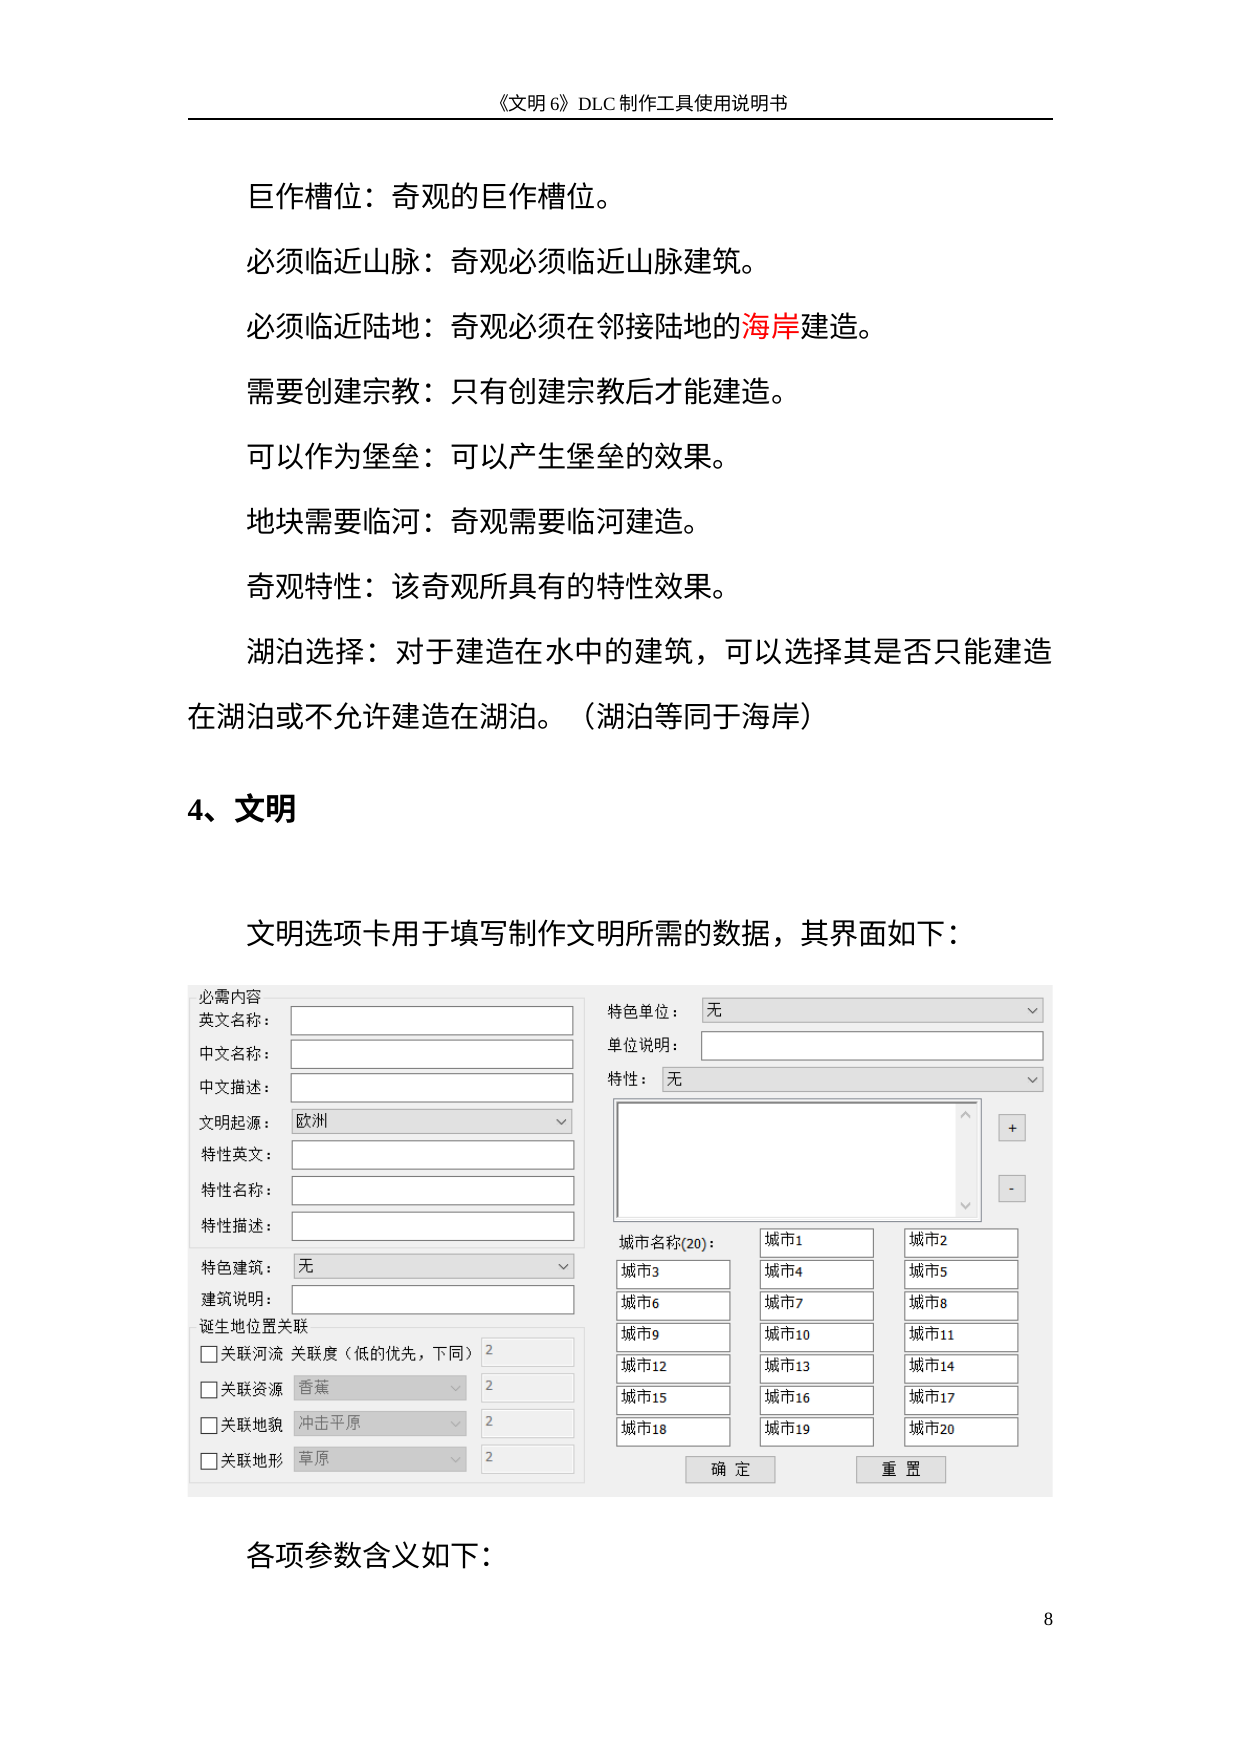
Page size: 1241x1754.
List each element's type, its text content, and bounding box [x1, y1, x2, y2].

text 可以作为堡垒：可以产生堡垒的效果。 [187, 422, 1053, 487]
text 必须临近山脉：奇观必须临近山脉建筑。 [187, 227, 1053, 292]
text 各项参数含义如下： [187, 1522, 1053, 1587]
text 奇观特性：该奇观所具有的特性效果。 [187, 552, 1053, 617]
subtitle 4、文明 [187, 774, 1053, 839]
picture [187, 985, 1053, 1497]
text 需要创建宗教：只有创建宗教后才能建造。 [187, 357, 1053, 422]
text 巨作槽位：奇观的巨作槽位。 [187, 162, 1053, 227]
text 必须临近陆地：奇观必须在邻接陆地的海岸建造。 [187, 292, 1053, 357]
text 地块需要临河：奇观需要临河建造。 [187, 487, 1053, 552]
text 湖泊选择：对于建造在水中的建筑，可以选择其是否只能建造在湖泊或不允许建造在湖泊。（湖泊等同于海岸） [187, 617, 1053, 747]
text 文明选项卡用于填写制作文明所需的数据，其界面如下： [187, 899, 1053, 964]
